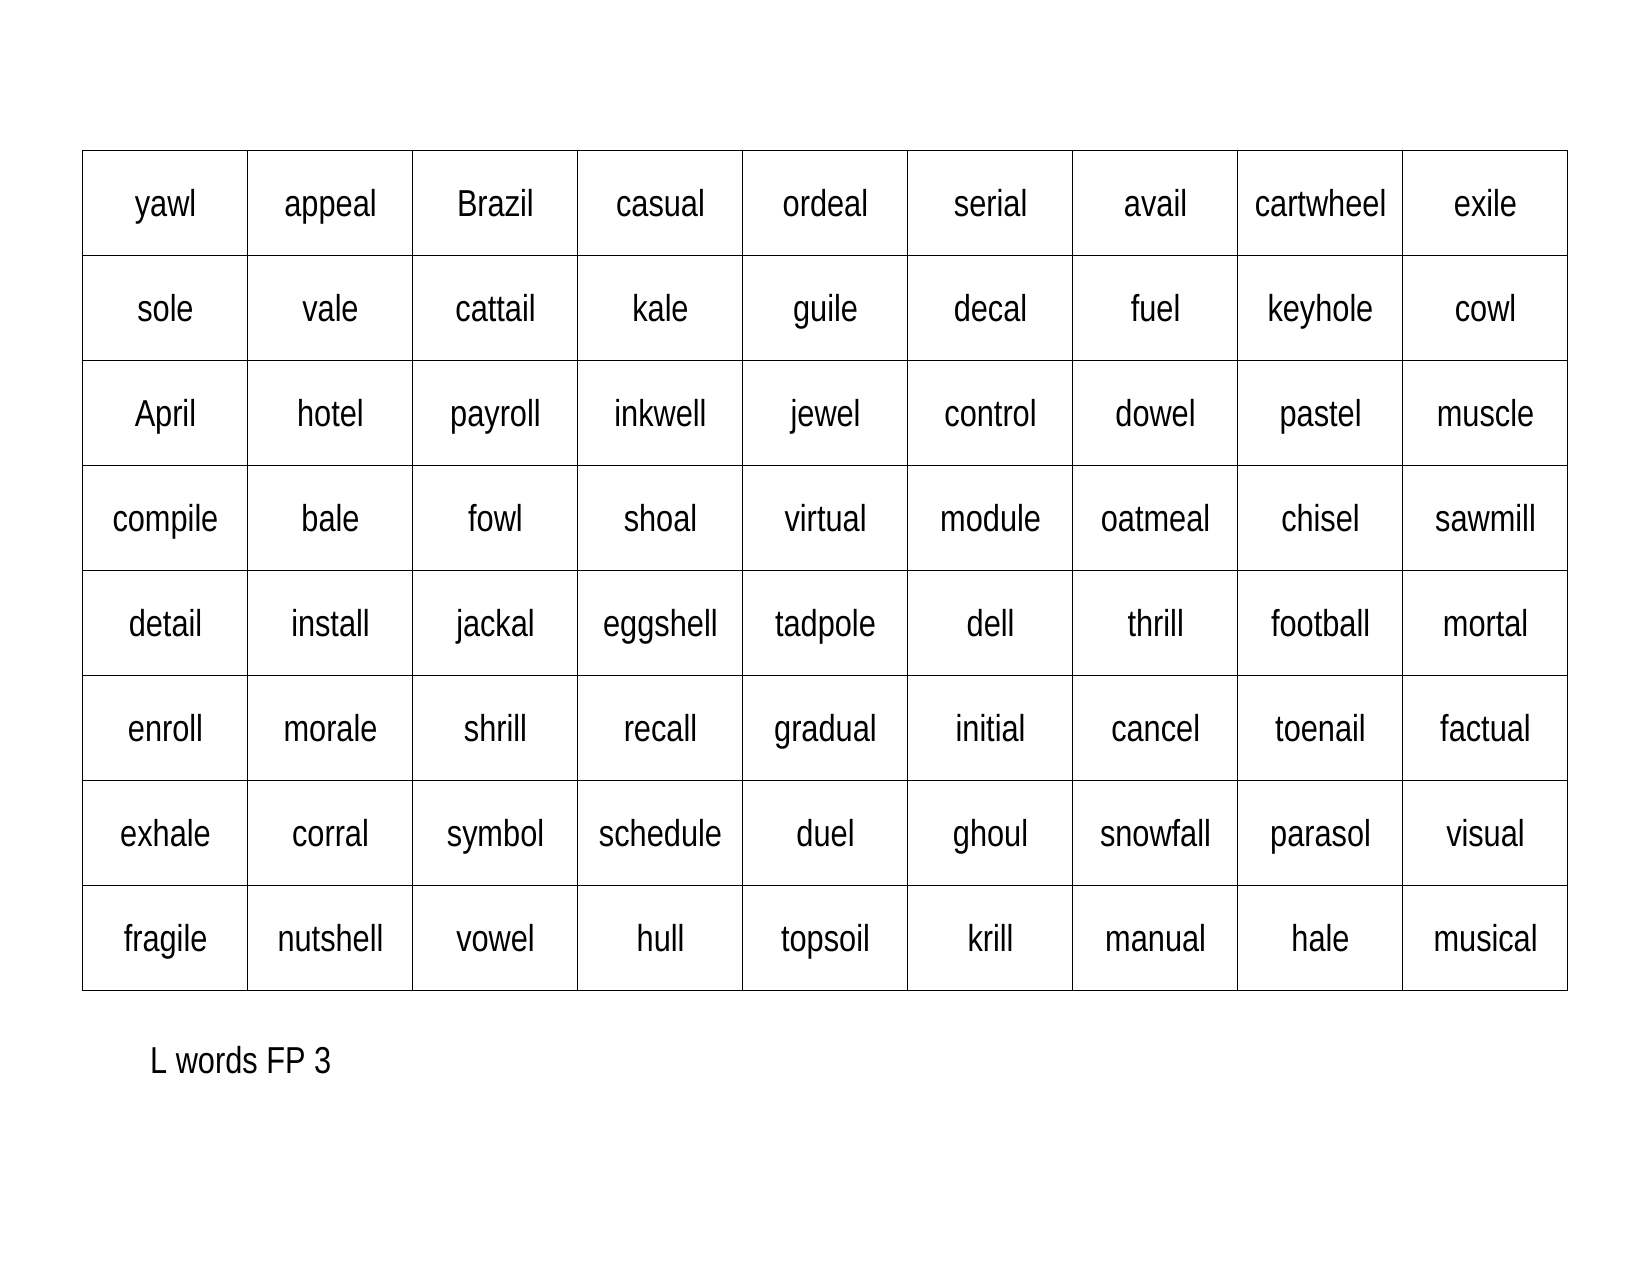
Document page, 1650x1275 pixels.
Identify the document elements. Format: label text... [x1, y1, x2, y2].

table_cell tadpole [743, 571, 907, 675]
table_cell symbol [413, 781, 577, 885]
table_cell corral [248, 781, 412, 885]
table_header avail [1073, 151, 1237, 255]
table_cell sawmill [1403, 466, 1567, 570]
table_cell fowl [413, 466, 577, 570]
table_cell jewel [743, 361, 907, 465]
table_cell oatmeal [1073, 466, 1237, 570]
table_header exile [1403, 151, 1567, 255]
table_cell recall [578, 676, 742, 780]
table_cell thrill [1073, 571, 1237, 675]
table_cell pastel [1238, 361, 1402, 465]
table_cell inkwell [578, 361, 742, 465]
table_cell fragile [83, 886, 247, 990]
table_cell football [1238, 571, 1402, 675]
table_cell hull [578, 886, 742, 990]
table_header Brazil [413, 151, 577, 255]
table_cell factual [1403, 676, 1567, 780]
table_cell enroll [83, 676, 247, 780]
table_cell snowfall [1073, 781, 1237, 885]
table_cell cattail [413, 256, 577, 360]
table_cell guile [743, 256, 907, 360]
table_cell detail [83, 571, 247, 675]
table_cell keyhole [1238, 256, 1402, 360]
text L words FP 3 [150, 1038, 1500, 1081]
table_cell duel [743, 781, 907, 885]
table_cell eggshell [578, 571, 742, 675]
table_cell jackal [413, 571, 577, 675]
table_cell virtual [743, 466, 907, 570]
table_cell parasol [1238, 781, 1402, 885]
table_cell hale [1238, 886, 1402, 990]
table_cell ghoul [908, 781, 1072, 885]
table_cell install [248, 571, 412, 675]
table_cell kale [578, 256, 742, 360]
table_cell morale [248, 676, 412, 780]
table_cell schedule [578, 781, 742, 885]
table_cell mortal [1403, 571, 1567, 675]
table_header serial [908, 151, 1072, 255]
table_cell dowel [1073, 361, 1237, 465]
table_cell nutshell [248, 886, 412, 990]
table_cell module [908, 466, 1072, 570]
table_cell visual [1403, 781, 1567, 885]
table_cell shrill [413, 676, 577, 780]
table_cell vowel [413, 886, 577, 990]
table_cell musical [1403, 886, 1567, 990]
table_cell muscle [1403, 361, 1567, 465]
table_cell shoal [578, 466, 742, 570]
table_cell bale [248, 466, 412, 570]
table_header yawl [83, 151, 247, 255]
table_cell sole [83, 256, 247, 360]
table_header appeal [248, 151, 412, 255]
table_cell decal [908, 256, 1072, 360]
table_cell manual [1073, 886, 1237, 990]
table_cell gradual [743, 676, 907, 780]
table_cell krill [908, 886, 1072, 990]
table_cell cancel [1073, 676, 1237, 780]
table_cell vale [248, 256, 412, 360]
table_cell payroll [413, 361, 577, 465]
table_cell dell [908, 571, 1072, 675]
table_cell toenail [1238, 676, 1402, 780]
table_cell topsoil [743, 886, 907, 990]
table_header cartwheel [1238, 151, 1402, 255]
table_cell exhale [83, 781, 247, 885]
table_cell compile [83, 466, 247, 570]
table_cell chisel [1238, 466, 1402, 570]
table_header casual [578, 151, 742, 255]
table_cell hotel [248, 361, 412, 465]
table_header ordeal [743, 151, 907, 255]
table_cell control [908, 361, 1072, 465]
table_cell initial [908, 676, 1072, 780]
table_cell fuel [1073, 256, 1237, 360]
table_cell April [83, 361, 247, 465]
table_cell cowl [1403, 256, 1567, 360]
